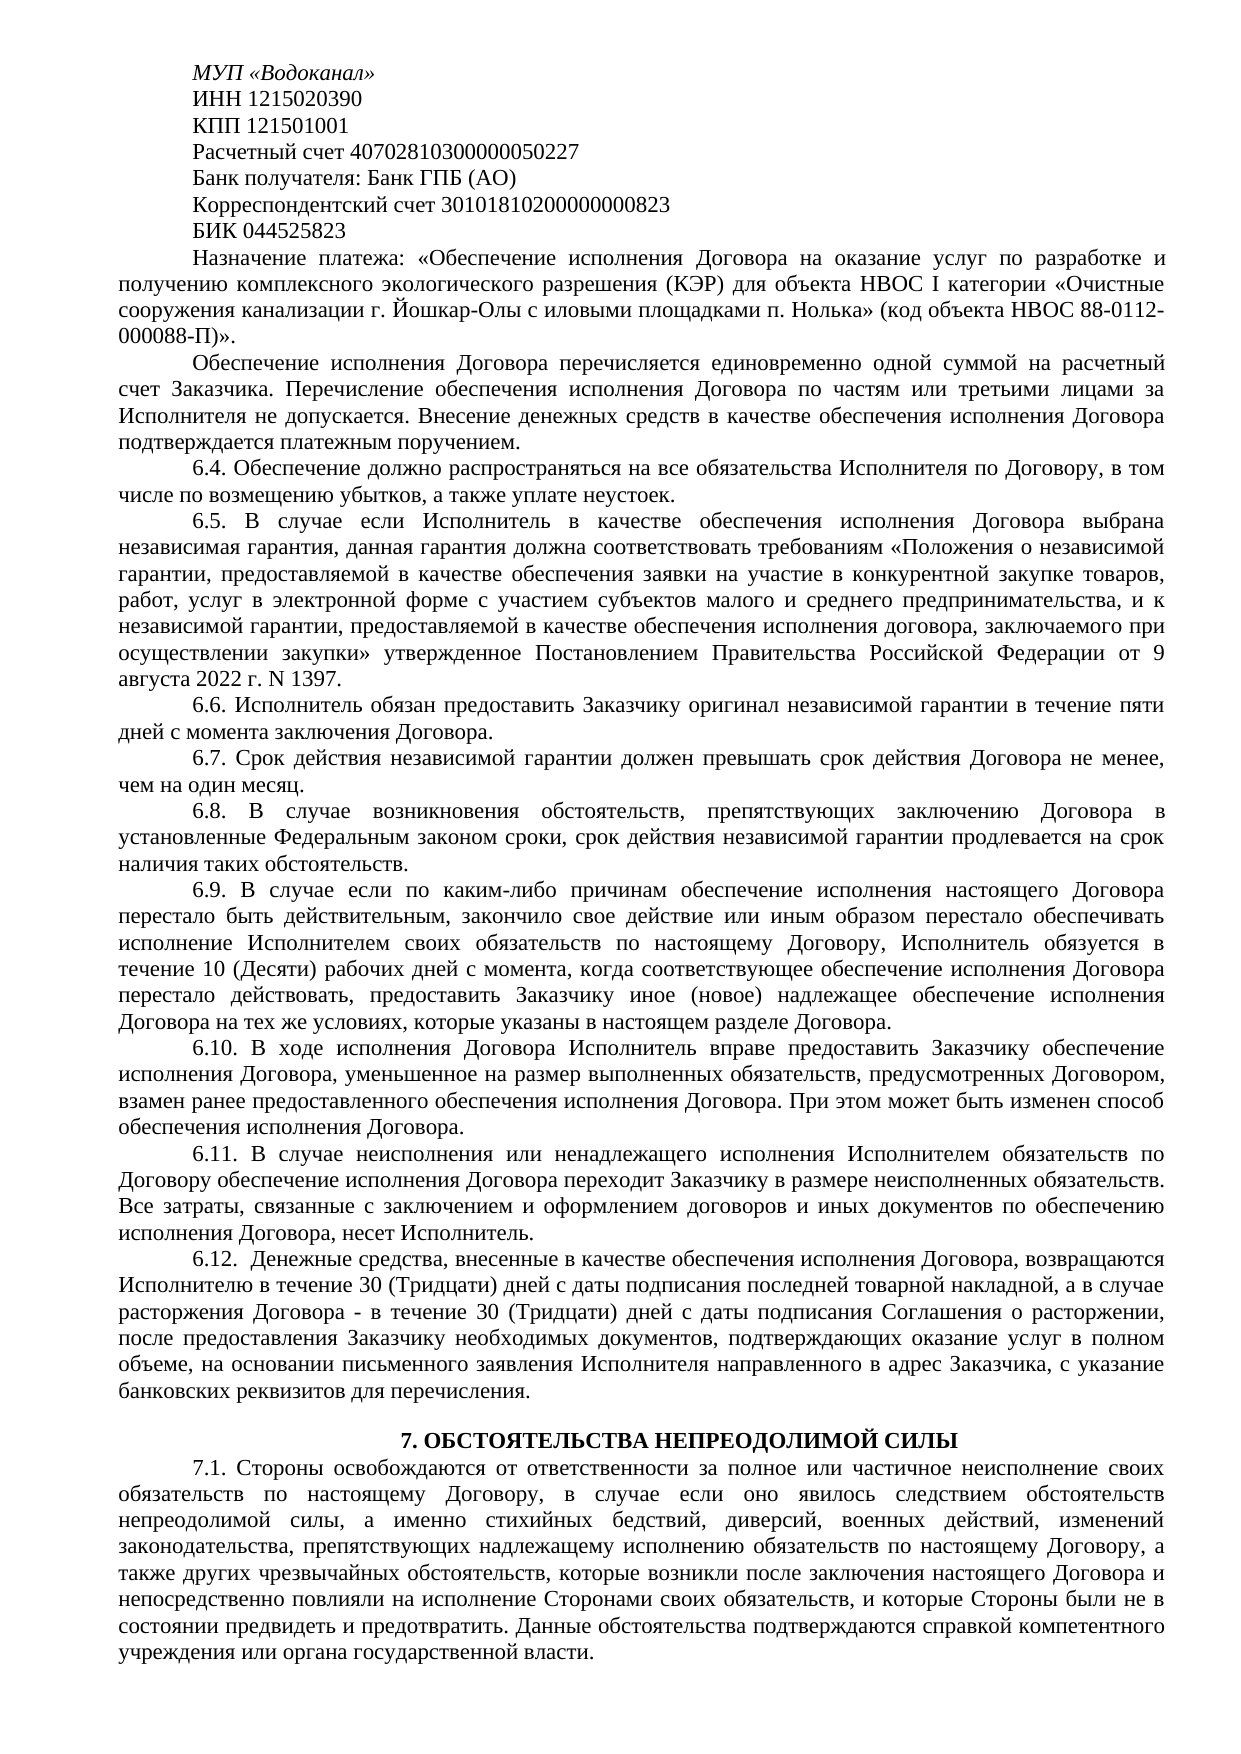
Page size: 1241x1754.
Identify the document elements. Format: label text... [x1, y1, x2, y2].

text Корреспондентский счет 30101810200000000823 [118, 191, 1167, 217]
text Банк получателя: Банк ГПБ (АО) [118, 164, 1167, 191]
text 6.12. Денежные средства, внесенные в качестве обеспечения исполнения Договора, возвращаются Исполнителю в течение 30 (Тридцати) дней с даты подписания последней товарной накладной, а в случае расторжения Договора - в течение 30 (Тридцати) дней с даты подписания Соглашения о расторжении, после предоставления Заказчику необходимых документов, подтверждающих оказание услуг в полном объеме, на основании письменного заявления Исполнителя направленного в адрес Заказчика, с указание банковских реквизитов для перечисления. [118, 1245, 1167, 1403]
text 6.6. Исполнитель обязан предоставить Заказчику оригинал независимой гарантии в течение пяти дней с момента заключения Договора. [118, 692, 1167, 744]
text Расчетный счет 40702810300000050227 [118, 138, 1167, 164]
text 6.8. В случае возникновения обстоятельств, препятствующих заключению Договора в установленные Федеральным законом сроки, срок действия независимой гарантии продлевается на срок наличия таких обстоятельств. [118, 797, 1167, 876]
text 6.9. В случае если по каким-либо причинам обеспечение исполнения настоящего Договора перестало быть действительным, закончило свое действие или иным образом перестало обеспечивать исполнение Исполнителем своих обязательств по настоящему Договору, Исполнитель обязуется в течение 10 (Десяти) рабочих дней с момента, когда соответствующее обеспечение исполнения Договора перестало действовать, предоставить Заказчику иное (новое) надлежащее обеспечение исполнения Договора на тех же условиях, которые указаны в настоящем разделе Договора. [118, 876, 1167, 1034]
text 6.7. Срок действия независимой гарантии должен превышать срок действия Договора не менее, чем на один месяц. [118, 744, 1167, 797]
text КПП 121501001 [118, 112, 1167, 138]
text 7.1. Стороны освобождаются от ответственности за полное или частичное неисполнение своих обязательств по настоящему Договору, в случае если оно явилось следствием обстоятельств непреодолимой силы, а именно стихийных бедствий, диверсий, военных действий, изменений законодательства, препятствующих надлежащему исполнению обязательств по настоящему Договору, а также других чрезвычайных обстоятельств, которые возникли после заключения настоящего Договора и непосредственно повлияли на исполнение Сторонами своих обязательств, и которые Стороны были не в состоянии предвидеть и предотвратить. Данные обстоятельства подтверждаются справкой компетентного учреждения или органа государственной власти. [118, 1453, 1167, 1664]
text Обеспечение исполнения Договора перечисляется единовременно одной суммой на расчетный счет Заказчика. Перечисление обеспечения исполнения Договора по частям или третьими лицами за Исполнителя не допускается. Внесение денежных средств в качестве обеспечения исполнения Договора подтверждается платежным поручением. [118, 349, 1167, 454]
text 6.5. В случае если Исполнитель в качестве обеспечения исполнения Договора выбрана независимая гарантия, данная гарантия должна соответствовать требованиям «Положения о независимой гарантии, предоставляемой в качестве обеспечения заявки на участие в конкурентной закупке товаров, работ, услуг в электронной форме с участием субъектов малого и среднего предпринимательства, и к независимой гарантии, предоставляемой в качестве обеспечения исполнения договора, заключаемого при осуществлении закупки» утвержденное Постановлением Правительства Российской Федерации от 9 августа 2022 г. N 1397. [118, 507, 1167, 692]
text 7. ОБСТОЯТЕЛЬСТВА НЕПРЕОДОЛИМОЙ СИЛЫ [118, 1427, 1167, 1453]
text БИК 044525823 [118, 217, 1167, 243]
text 6.4. Обеспечение должно распространяться на все обязательства Исполнителя по Договору, в том числе по возмещению убытков, а также уплате неустоек. [118, 454, 1167, 507]
text ИНН 1215020390 [118, 85, 1167, 112]
text МУП «Водоканал» [118, 59, 1167, 85]
text Назначение платежа: «Обеспечение исполнения Договора на оказание услуг по разработке и получению комплексного экологического разрешения (КЭР) для объекта НВОС I категории «Очистные сооружения канализации г. Йошкар-Олы с иловыми площадками п. Нолька» (код объекта НВОС 88-0112-000088-П)». [118, 243, 1167, 349]
text 6.11. В случае неисполнения или ненадлежащего исполнения Исполнителем обязательств по Договору обеспечение исполнения Договора переходит Заказчику в размере неисполненных обязательств. Все затраты, связанные с заключением и оформлением договоров и иных документов по обеспечению исполнения Договора, несет Исполнитель. [118, 1139, 1167, 1245]
text 6.10. В ходе исполнения Договора Исполнитель вправе предоставить Заказчику обеспечение исполнения Договора, уменьшенное на размер выполненных обязательств, предусмотренных Договором, взамен ранее предоставленного обеспечения исполнения Договора. При этом может быть изменен способ обеспечения исполнения Договора. [118, 1034, 1167, 1139]
